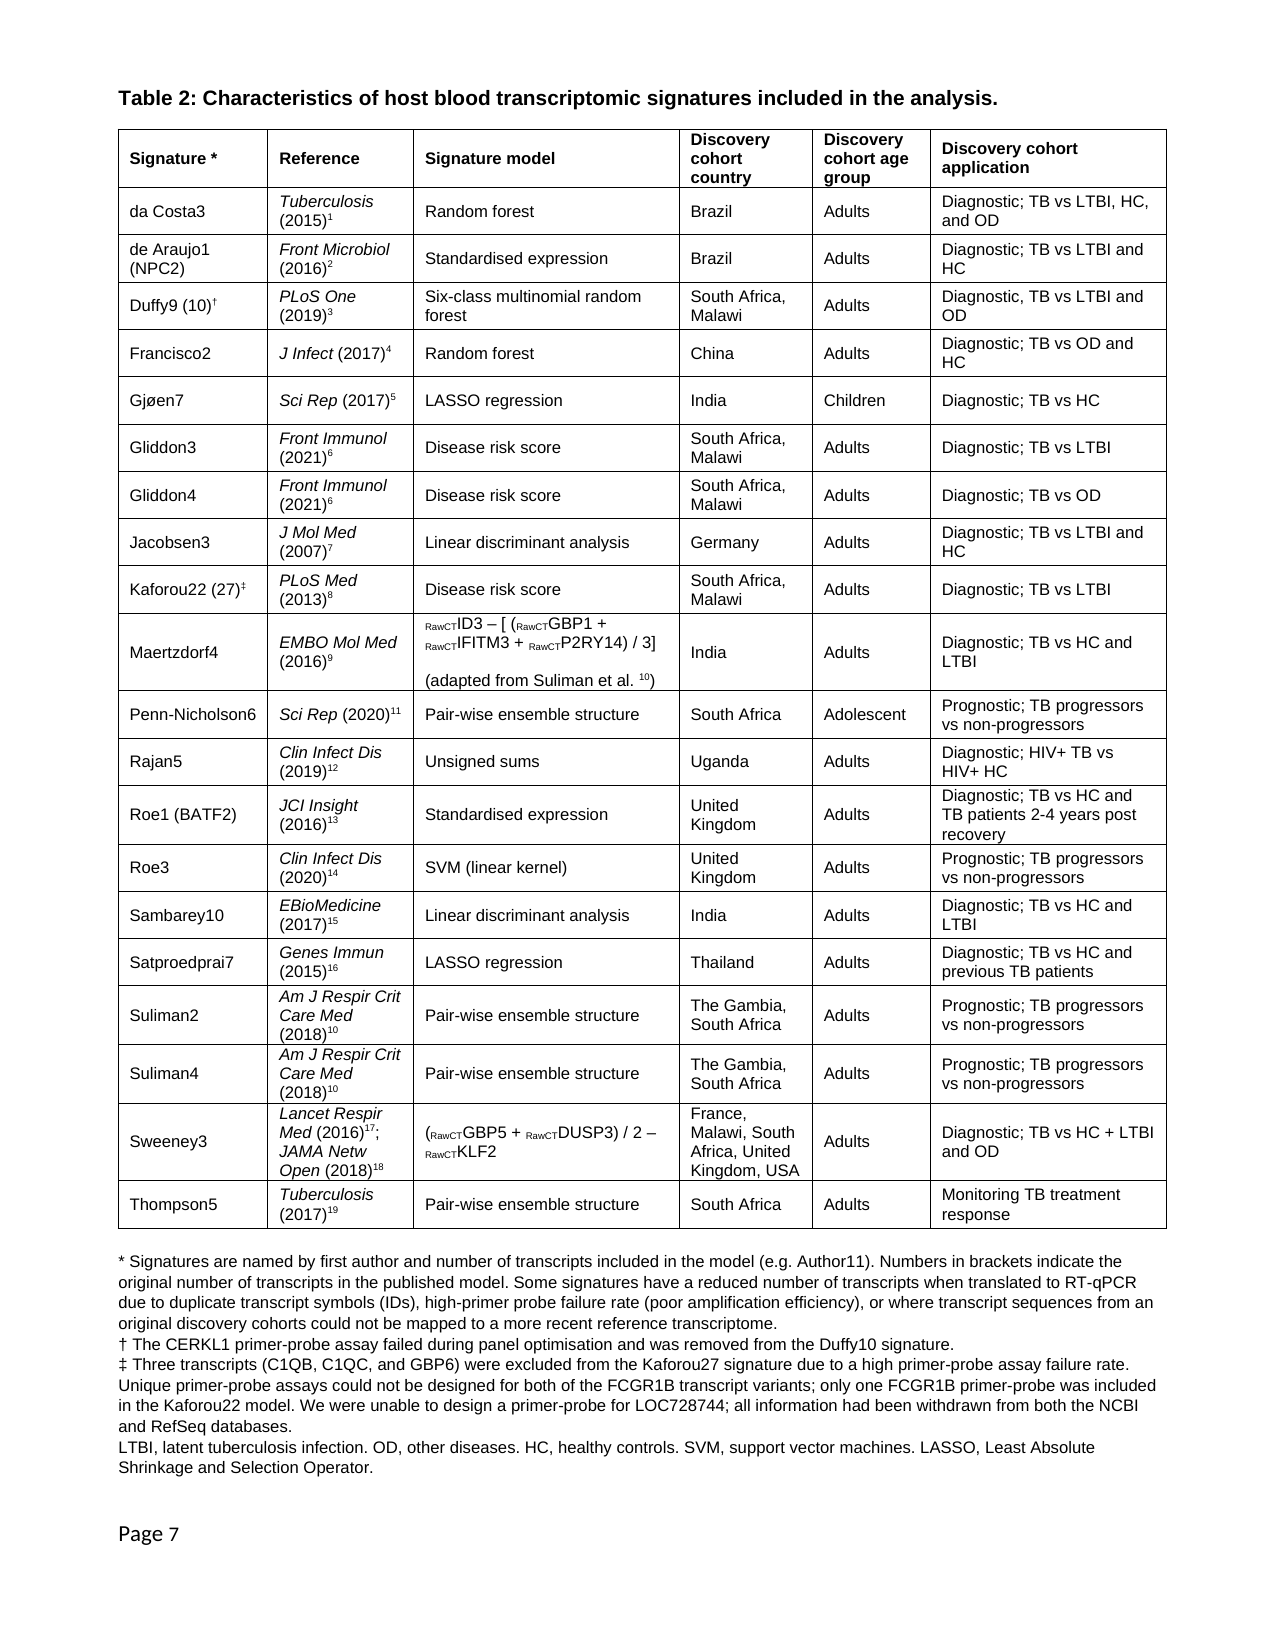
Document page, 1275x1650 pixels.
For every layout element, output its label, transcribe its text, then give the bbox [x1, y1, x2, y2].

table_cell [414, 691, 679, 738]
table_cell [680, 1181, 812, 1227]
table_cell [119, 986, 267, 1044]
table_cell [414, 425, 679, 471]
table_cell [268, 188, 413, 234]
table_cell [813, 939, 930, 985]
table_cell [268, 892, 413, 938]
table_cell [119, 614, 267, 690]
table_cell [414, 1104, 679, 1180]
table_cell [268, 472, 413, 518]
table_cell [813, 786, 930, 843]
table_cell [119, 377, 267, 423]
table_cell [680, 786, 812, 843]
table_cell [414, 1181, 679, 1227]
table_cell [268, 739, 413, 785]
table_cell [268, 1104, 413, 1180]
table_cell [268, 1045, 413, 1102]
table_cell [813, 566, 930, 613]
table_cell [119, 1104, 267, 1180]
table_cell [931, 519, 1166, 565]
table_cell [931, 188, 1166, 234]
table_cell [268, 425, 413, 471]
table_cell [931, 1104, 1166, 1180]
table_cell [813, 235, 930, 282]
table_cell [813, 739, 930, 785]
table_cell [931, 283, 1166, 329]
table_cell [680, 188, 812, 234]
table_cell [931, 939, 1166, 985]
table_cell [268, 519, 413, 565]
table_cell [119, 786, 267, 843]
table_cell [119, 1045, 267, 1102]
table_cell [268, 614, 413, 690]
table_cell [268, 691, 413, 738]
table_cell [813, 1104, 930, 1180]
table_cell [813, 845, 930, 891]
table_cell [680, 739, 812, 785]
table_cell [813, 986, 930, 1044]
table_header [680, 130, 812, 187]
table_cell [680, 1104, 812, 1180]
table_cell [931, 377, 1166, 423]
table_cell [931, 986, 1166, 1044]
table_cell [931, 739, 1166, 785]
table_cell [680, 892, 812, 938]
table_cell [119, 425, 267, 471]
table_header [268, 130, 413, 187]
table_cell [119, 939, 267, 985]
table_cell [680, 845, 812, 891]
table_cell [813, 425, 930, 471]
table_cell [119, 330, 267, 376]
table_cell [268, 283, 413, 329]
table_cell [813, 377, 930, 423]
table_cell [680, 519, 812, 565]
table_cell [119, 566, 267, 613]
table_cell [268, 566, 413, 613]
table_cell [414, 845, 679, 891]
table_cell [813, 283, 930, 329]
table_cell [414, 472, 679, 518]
text ‡ Three transcripts (C1QB, C1QC, and GBP6) were excluded from the Kaforou27 signature due to a high primer-probe assay failure rate. Unique primer-probe assays could not be designed for both of the FCGR1B transcript variants; only one FCGR1B primer-probe was included in the Kaforou22 model. We were unable to design a primer-probe for LOC728744; all information had been withdrawn from both the NCBI and RefSeq databases. [118, 1355, 1157, 1436]
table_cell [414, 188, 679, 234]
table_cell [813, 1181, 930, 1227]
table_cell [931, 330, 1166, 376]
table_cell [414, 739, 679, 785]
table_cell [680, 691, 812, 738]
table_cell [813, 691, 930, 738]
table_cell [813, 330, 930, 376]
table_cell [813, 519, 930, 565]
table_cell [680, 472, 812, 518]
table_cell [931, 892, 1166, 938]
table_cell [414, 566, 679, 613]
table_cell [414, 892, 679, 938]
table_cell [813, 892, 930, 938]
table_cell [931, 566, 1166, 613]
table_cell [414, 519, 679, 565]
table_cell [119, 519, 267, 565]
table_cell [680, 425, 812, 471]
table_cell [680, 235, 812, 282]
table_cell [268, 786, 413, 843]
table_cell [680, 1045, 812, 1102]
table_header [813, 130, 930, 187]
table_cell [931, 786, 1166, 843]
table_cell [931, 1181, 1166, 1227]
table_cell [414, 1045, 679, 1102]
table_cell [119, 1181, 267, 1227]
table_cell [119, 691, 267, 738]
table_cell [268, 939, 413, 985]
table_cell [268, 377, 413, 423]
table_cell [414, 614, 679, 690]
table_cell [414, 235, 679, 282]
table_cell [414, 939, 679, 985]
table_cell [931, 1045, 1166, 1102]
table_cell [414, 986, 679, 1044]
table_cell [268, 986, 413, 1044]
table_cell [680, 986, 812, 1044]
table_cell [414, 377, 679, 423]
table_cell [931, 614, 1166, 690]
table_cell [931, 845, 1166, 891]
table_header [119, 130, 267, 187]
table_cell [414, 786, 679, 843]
text LTBI, latent tuberculosis infection. OD, other diseases. HC, healthy controls. SVM, support vector machines. LASSO, Least Absolute Shrinkage and Selection Operator. [118, 1437, 1157, 1477]
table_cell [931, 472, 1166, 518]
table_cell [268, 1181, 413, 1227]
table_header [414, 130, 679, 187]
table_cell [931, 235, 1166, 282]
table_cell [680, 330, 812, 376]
text † The CERKL1 primer-probe assay failed during panel optimisation and was removed from the Duffy10 signature. [118, 1334, 1157, 1353]
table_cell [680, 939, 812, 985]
text Table 2: Characteristics of host blood transcriptomic signatures included in the analysis. [118, 86, 1157, 110]
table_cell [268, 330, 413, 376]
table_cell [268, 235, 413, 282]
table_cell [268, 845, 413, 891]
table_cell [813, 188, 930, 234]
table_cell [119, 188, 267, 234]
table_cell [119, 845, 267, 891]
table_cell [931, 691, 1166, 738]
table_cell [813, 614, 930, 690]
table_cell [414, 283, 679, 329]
text * Signatures are named by first author and number of transcripts included in the model (e.g. Author11). Numbers in brackets indicate the original number of transcripts in the published model. Some signatures have a reduced number of transcripts when translated to RT-qPCR due to duplicate transcript symbols (IDs), high-primer probe failure rate (poor amplification efficiency), or where transcript sequences from an original discovery cohorts could not be mapped to a more recent reference transcriptome. [118, 1252, 1157, 1333]
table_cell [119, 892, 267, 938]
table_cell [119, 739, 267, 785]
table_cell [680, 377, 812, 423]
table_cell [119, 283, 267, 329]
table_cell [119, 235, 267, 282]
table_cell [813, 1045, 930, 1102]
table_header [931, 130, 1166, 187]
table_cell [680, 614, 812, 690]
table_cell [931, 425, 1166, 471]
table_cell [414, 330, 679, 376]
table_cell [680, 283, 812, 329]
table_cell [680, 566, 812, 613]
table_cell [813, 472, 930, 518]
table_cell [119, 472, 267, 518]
